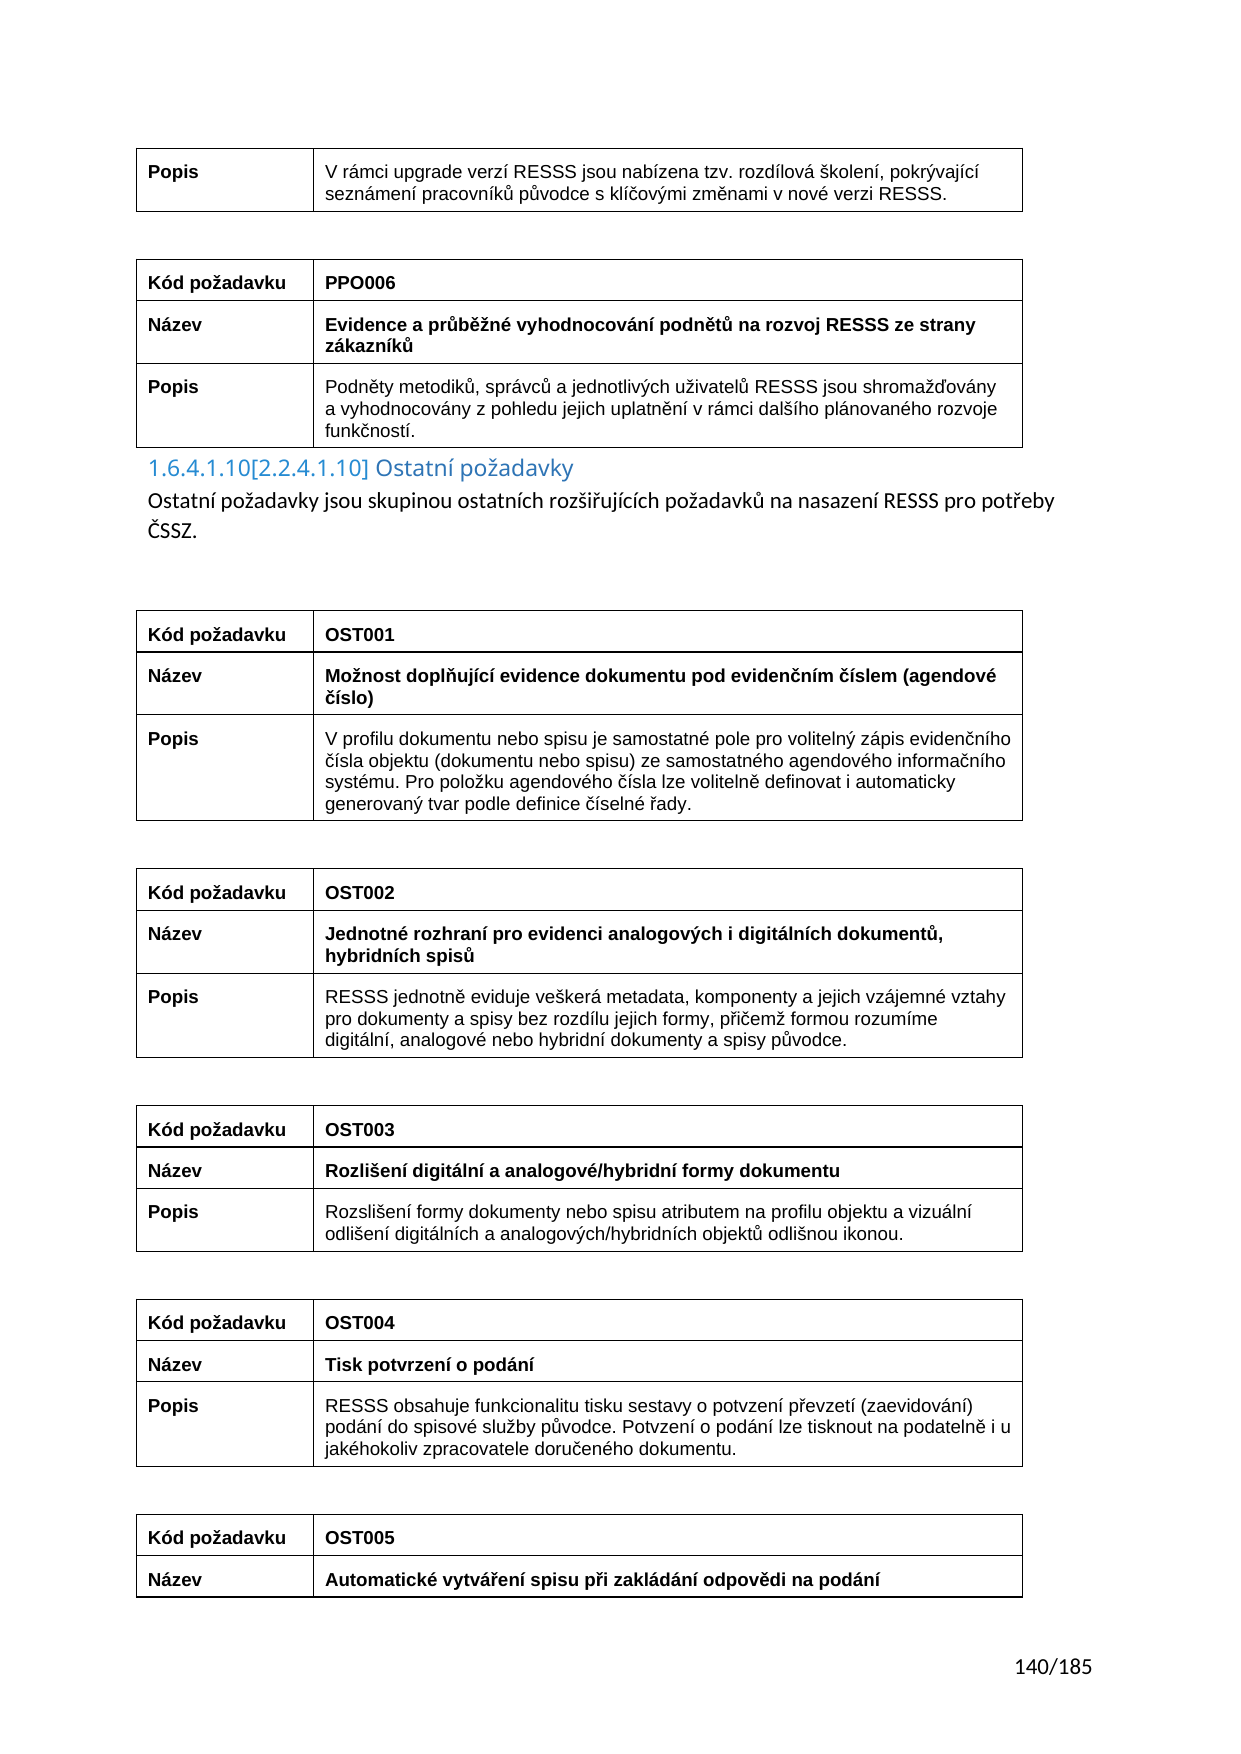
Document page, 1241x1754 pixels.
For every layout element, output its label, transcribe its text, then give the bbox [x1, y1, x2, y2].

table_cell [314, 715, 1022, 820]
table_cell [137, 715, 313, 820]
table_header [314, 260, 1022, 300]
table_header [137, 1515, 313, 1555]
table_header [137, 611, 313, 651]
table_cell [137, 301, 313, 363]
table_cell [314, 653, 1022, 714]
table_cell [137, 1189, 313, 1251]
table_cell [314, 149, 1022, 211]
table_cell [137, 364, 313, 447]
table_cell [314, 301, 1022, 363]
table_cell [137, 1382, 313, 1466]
text Ostatní požadavky jsou skupinou ostatních rozšiřujících požadavků na nasazení RESSS pro potřeby ČSSZ. [148, 486, 1093, 544]
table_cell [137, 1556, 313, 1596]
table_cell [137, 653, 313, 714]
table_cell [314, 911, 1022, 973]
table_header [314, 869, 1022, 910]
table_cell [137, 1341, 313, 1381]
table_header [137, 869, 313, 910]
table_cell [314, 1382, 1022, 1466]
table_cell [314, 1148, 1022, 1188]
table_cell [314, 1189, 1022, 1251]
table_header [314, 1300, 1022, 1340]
subtitle Ostatní požadavky [148, 452, 1093, 484]
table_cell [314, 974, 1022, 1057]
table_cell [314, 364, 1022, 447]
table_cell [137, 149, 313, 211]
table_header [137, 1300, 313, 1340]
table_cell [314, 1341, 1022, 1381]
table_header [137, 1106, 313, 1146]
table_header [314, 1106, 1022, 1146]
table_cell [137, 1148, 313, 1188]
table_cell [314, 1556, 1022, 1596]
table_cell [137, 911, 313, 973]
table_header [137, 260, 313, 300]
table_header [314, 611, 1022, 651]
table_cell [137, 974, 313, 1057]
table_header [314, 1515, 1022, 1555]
